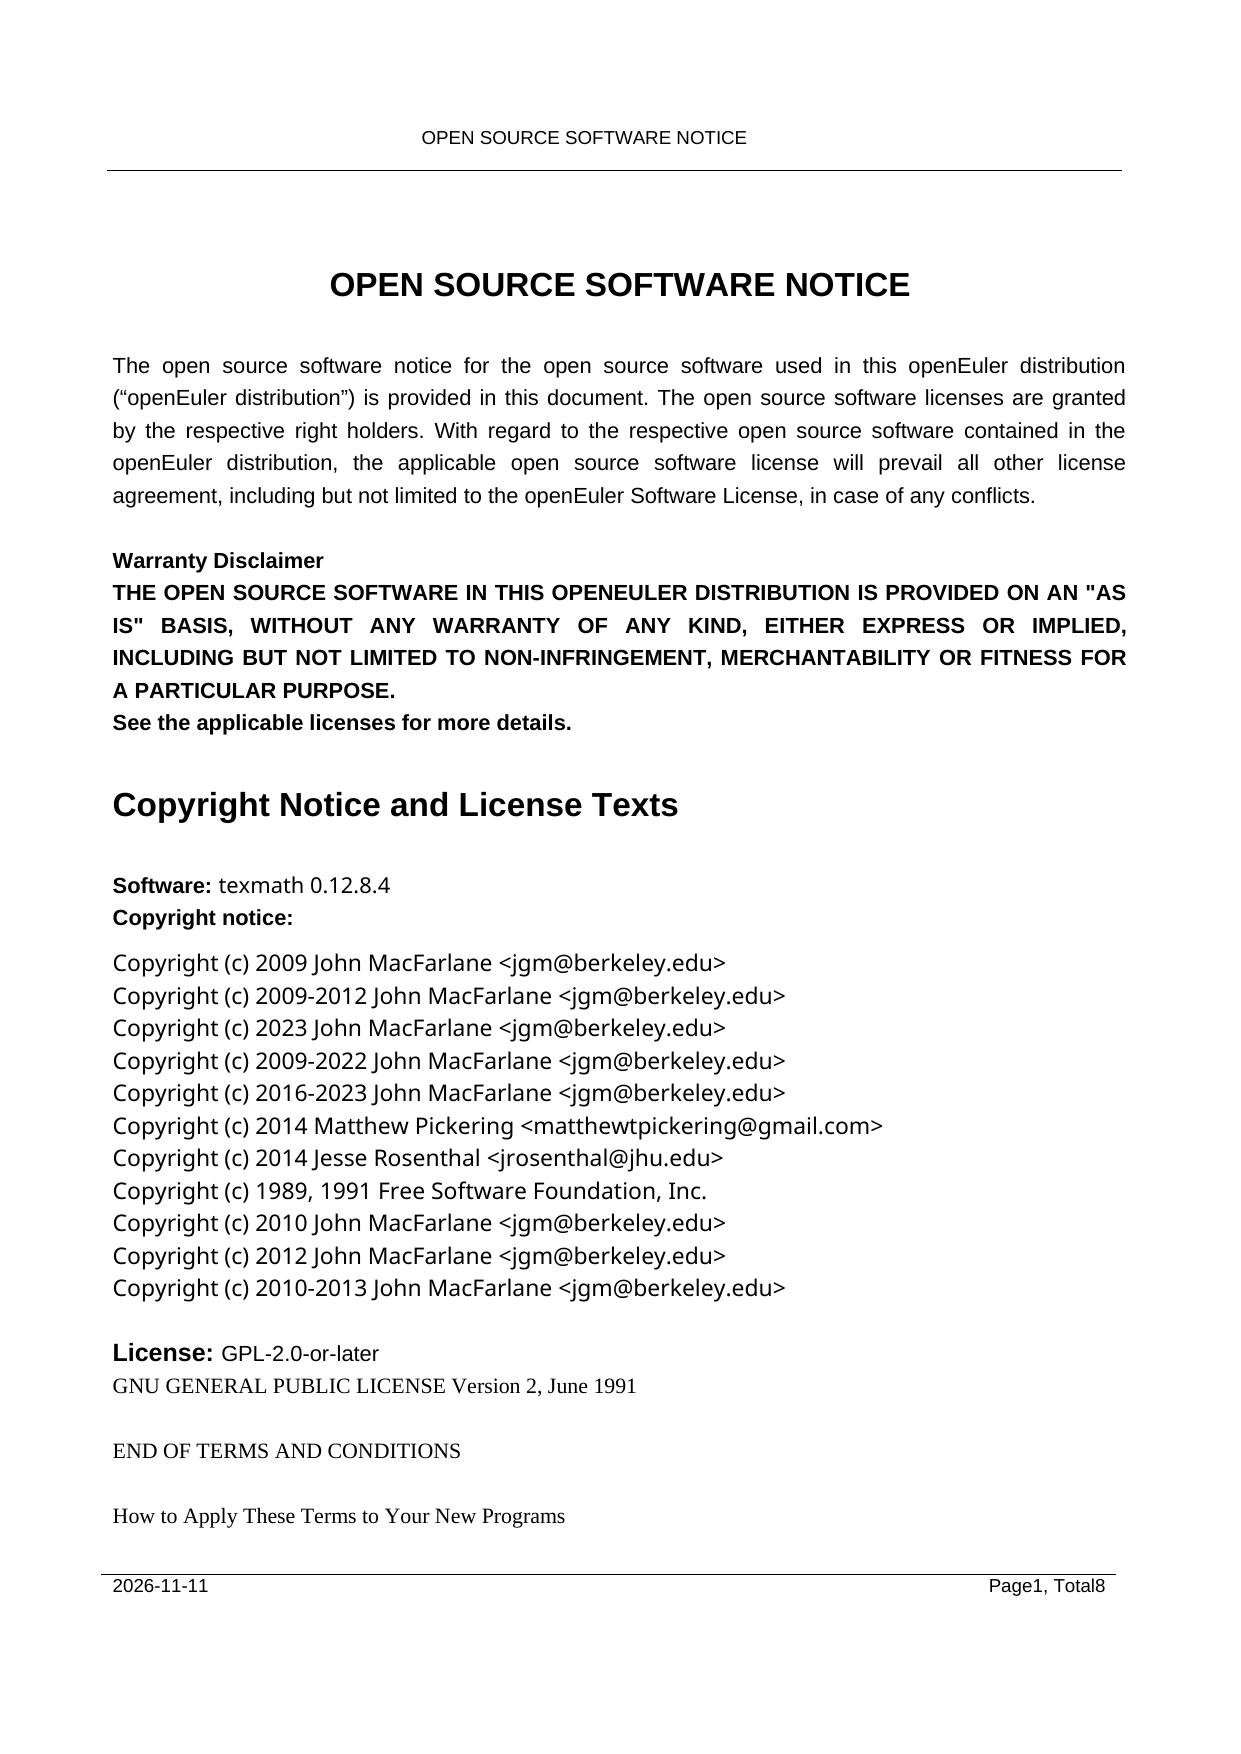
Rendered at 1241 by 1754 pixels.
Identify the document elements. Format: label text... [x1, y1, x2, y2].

text Warranty Disclaimer [112, 544, 1128, 576]
text License: GPL-2.0-or-later [112, 1337, 1128, 1369]
text Copyright Notice and License Texts [112, 771, 1128, 836]
text OPEN SOURCE SOFTWARE NOTICE [112, 251, 1128, 316]
text The open source software notice for the open source software used in this openEuler distribution (“openEuler distribution”) is provided in this document. The open source software licenses are granted by the respective right holders. With regard to the respective open source software contained in the openEuler distribution, the applicable open source software license will prevail all other license agreement, including but not limited to the openEuler Software License, in case of any conflicts. [112, 349, 1128, 511]
text THE OPEN SOURCE SOFTWARE IN THIS OPENEULER DISTRIBUTION IS PROVIDED ON AN "AS IS" BASIS, WITHOUT ANY WARRANTY OF ANY KIND, EITHER EXPRESS OR IMPLIED, INCLUDING BUT NOT LIMITED TO NON-INFRINGEMENT, MERCHANTABILITY OR FITNESS FOR A PARTICULAR PURPOSE. See the applicable licenses for more details. [112, 576, 1128, 739]
text Copyright notice: [112, 901, 1128, 934]
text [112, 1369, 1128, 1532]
title Software: texmath 0.12.8.4 [112, 869, 1128, 901]
text Copyright (c) 2009 John MacFarlane <jgm@berkeley.edu> Copyright (c) 2009-2012 John MacFarlane <jgm@berkeley.edu> Copyright (c) 2023 John MacFarlane <jgm@berkeley.edu> Copyright (c) 2009-2022 John MacFarlane <jgm@berkeley.edu> Copyright (c) 2016-2023 John MacFarlane <jgm@berkeley.edu> Copyright (c) 2014 Matthew Pickering <matthewtpickering@gmail.com> Copyright (c) 2014 Jesse Rosenthal <jrosenthal@jhu.edu> Copyright (c) 1989, 1991 Free Software Foundation, Inc. Copyright (c) 2010 John MacFarlane <jgm@berkeley.edu> Copyright (c) 2012 John MacFarlane <jgm@berkeley.edu> Copyright (c) 2010-2013 John MacFarlane <jgm@berkeley.edu> [112, 947, 1128, 1337]
